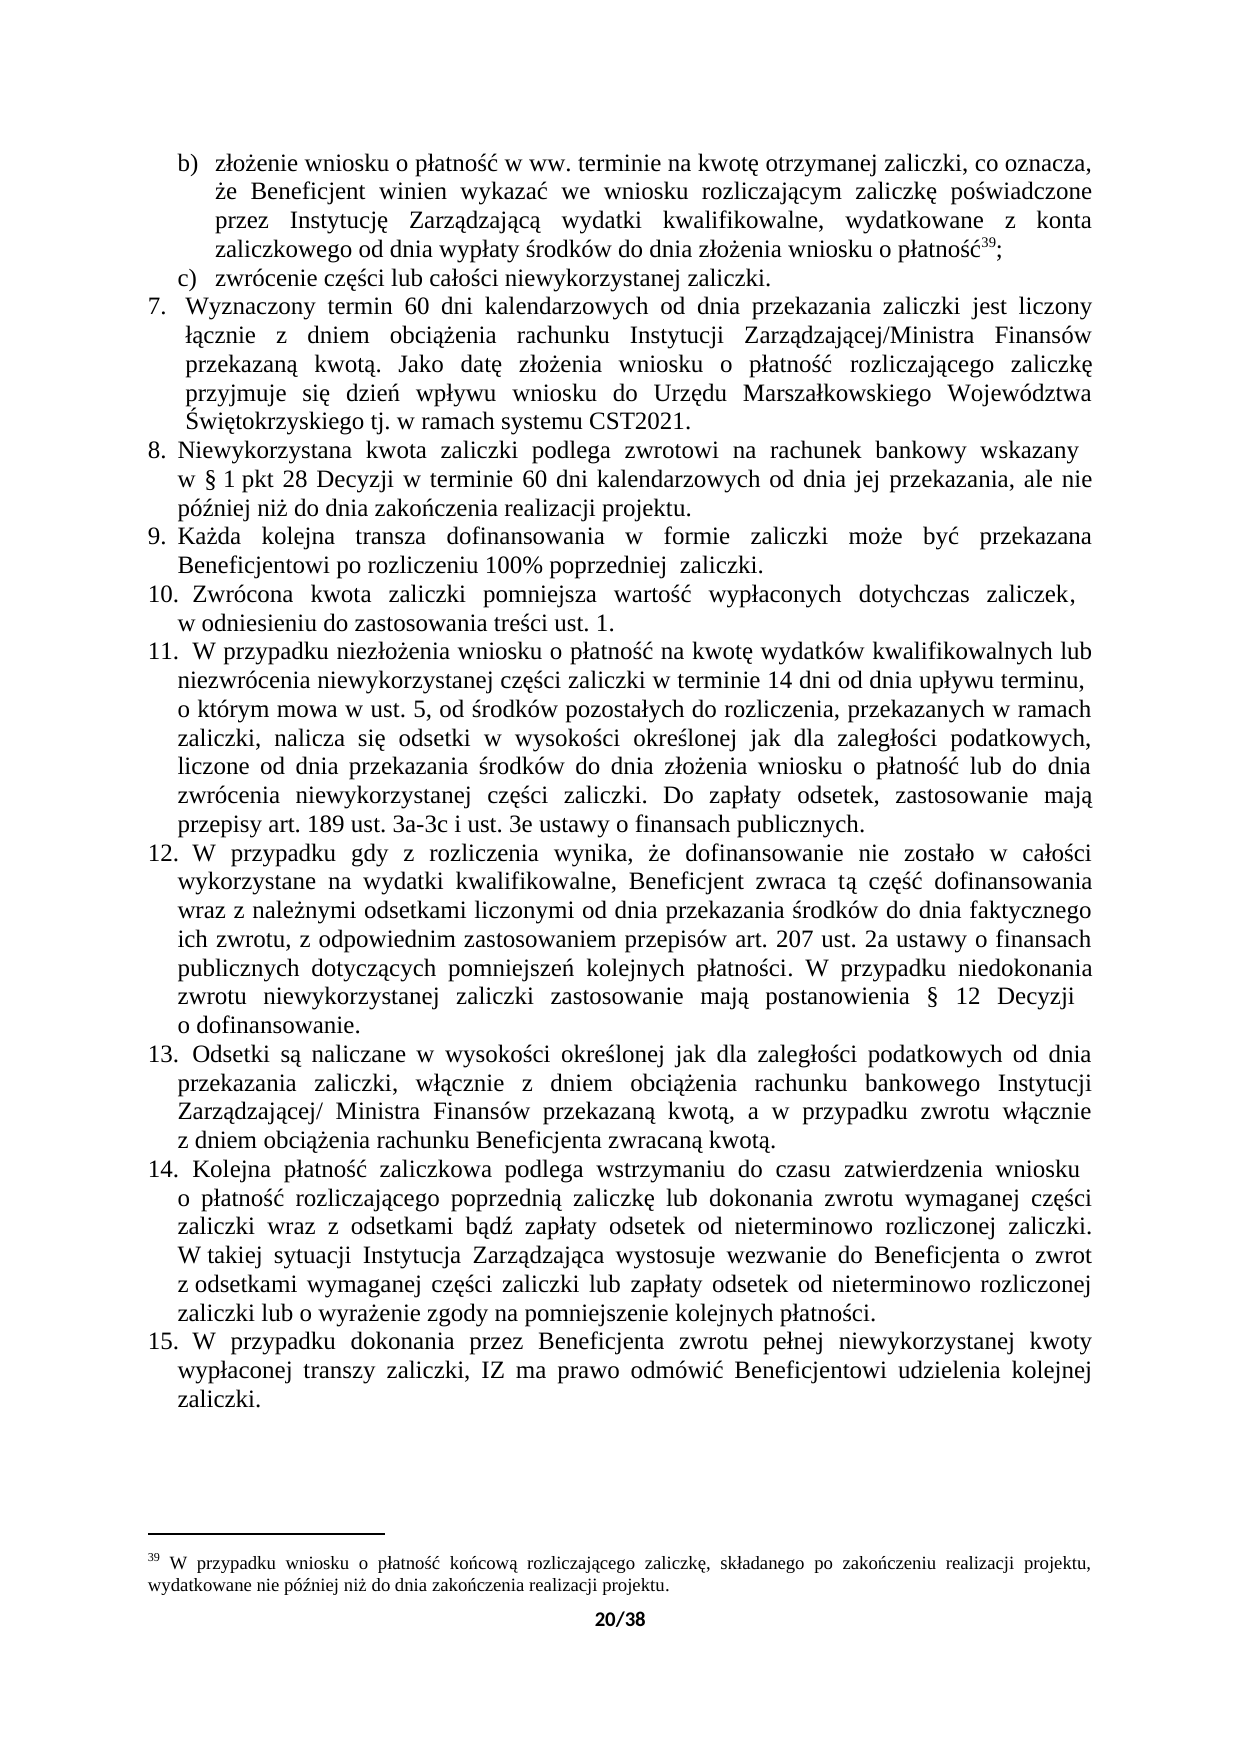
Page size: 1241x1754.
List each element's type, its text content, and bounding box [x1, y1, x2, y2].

list Odsetki są naliczane w wysokości określonej jak dla zaległości podatkowych od dnia przekazania zaliczki, włącznie z dniem obciążenia rachunku bankowego Instytucji Zarządzającej/ Ministra Finansów przekazaną kwotą, a w przypadku zwrotu włącznie z dniem obciążenia rachunku Beneficjenta zwracaną kwotą. [148, 1039, 1093, 1154]
list Zwrócona kwota zaliczki pomniejsza wartość wypłaconych dotychczas zaliczek, w odniesieniu do zastosowania treści ust. 1. [148, 579, 1093, 636]
list Każda kolejna transza dofinansowania w formie zaliczki może być przekazana Beneficjentowi po rozliczeniu 100% poprzedniej zaliczki. [148, 521, 1093, 579]
list Wyznaczony termin 60 dni kalendarzowych od dnia przekazania zaliczki jest liczony łącznie z dniem obciążenia rachunku Instytucji Zarządzającej/Ministra Finansów przekazaną kwotą. Jako datę złożenia wniosku o płatność rozliczającego zaliczkę przyjmuje się dzień wpływu wniosku do Urzędu Marszałkowskiego Województwa Świętokrzyskiego tj. w ramach systemu CST2021. [148, 291, 1093, 435]
list W przypadku dokonania przez Beneficjenta zwrotu pełnej niewykorzystanej kwoty wypłaconej transzy zaliczki, IZ ma prawo odmówić Beneficjentowi udzielenia kolejnej zaliczki. [148, 1326, 1093, 1413]
list zwrócenie części lub całości niewykorzystanej zaliczki. [177, 263, 1093, 291]
list Niewykorzystana kwota zaliczki podlega zwrotowi na rachunek bankowy wskazany w § 1 pkt 28 Decyzji w terminie 60 dni kalendarzowych od dnia jej przekazania, ale nie później niż do dnia zakończenia realizacji projektu. [148, 435, 1093, 521]
list W przypadku gdy z rozliczenia wynika, że dofinansowanie nie zostało w całości wykorzystane na wydatki kwalifikowalne, Beneficjent zwraca tą część dofinansowania wraz z należnymi odsetkami liczonymi od dnia przekazania środków do dnia faktycznego ich zwrotu, z odpowiednim zastosowaniem przepisów art. 207 ust. 2a ustawy o finansach publicznych dotyczących pomniejszeń kolejnych płatności. W przypadku niedokonania zwrotu niewykorzystanej zaliczki zastosowanie mają postanowienia § 12 Decyzji o dofinansowanie. [148, 838, 1093, 1039]
list złożenie wniosku o płatność w ww. terminie na kwotę otrzymanej zaliczki, co oznacza, że Beneficjent winien wykazać we wniosku rozliczającym zaliczkę poświadczone przez Instytucję Zarządzającą wydatki kwalifikowalne, wydatkowane z konta zaliczkowego od dnia wypłaty środków do dnia złożenia wniosku o płatność; [177, 148, 1093, 263]
list Kolejna płatność zaliczkowa podlega wstrzymaniu do czasu zatwierdzenia wniosku o płatność rozliczającego poprzednią zaliczkę lub dokonania zwrotu wymaganej części zaliczki wraz z odsetkami bądź zapłaty odsetek od nieterminowo rozliczonej zaliczki. W takiej sytuacji Instytucja Zarządzająca wystosuje wezwanie do Beneficjenta o zwrot z odsetkami wymaganej części zaliczki lub zapłaty odsetek od nieterminowo rozliczonej zaliczki lub o wyrażenie zgody na pomniejszenie kolejnych płatności. [148, 1154, 1093, 1326]
list W przypadku niezłożenia wniosku o płatność na kwotę wydatków kwalifikowalnych lub niezwrócenia niewykorzystanej części zaliczki w terminie 14 dni od dnia upływu terminu, o którym mowa w ust. 5, od środków pozostałych do rozliczenia, przekazanych w ramach zaliczki, nalicza się odsetki w wysokości określonej jak dla zaległości podatkowych, liczone od dnia przekazania środków do dnia złożenia wniosku o płatność lub do dnia zwrócenia niewykorzystanej części zaliczki. Do zapłaty odsetek, zastosowanie mają przepisy art. 189 ust. 3a-3c i ust. 3e ustawy o finansach publicznych. [148, 636, 1093, 838]
